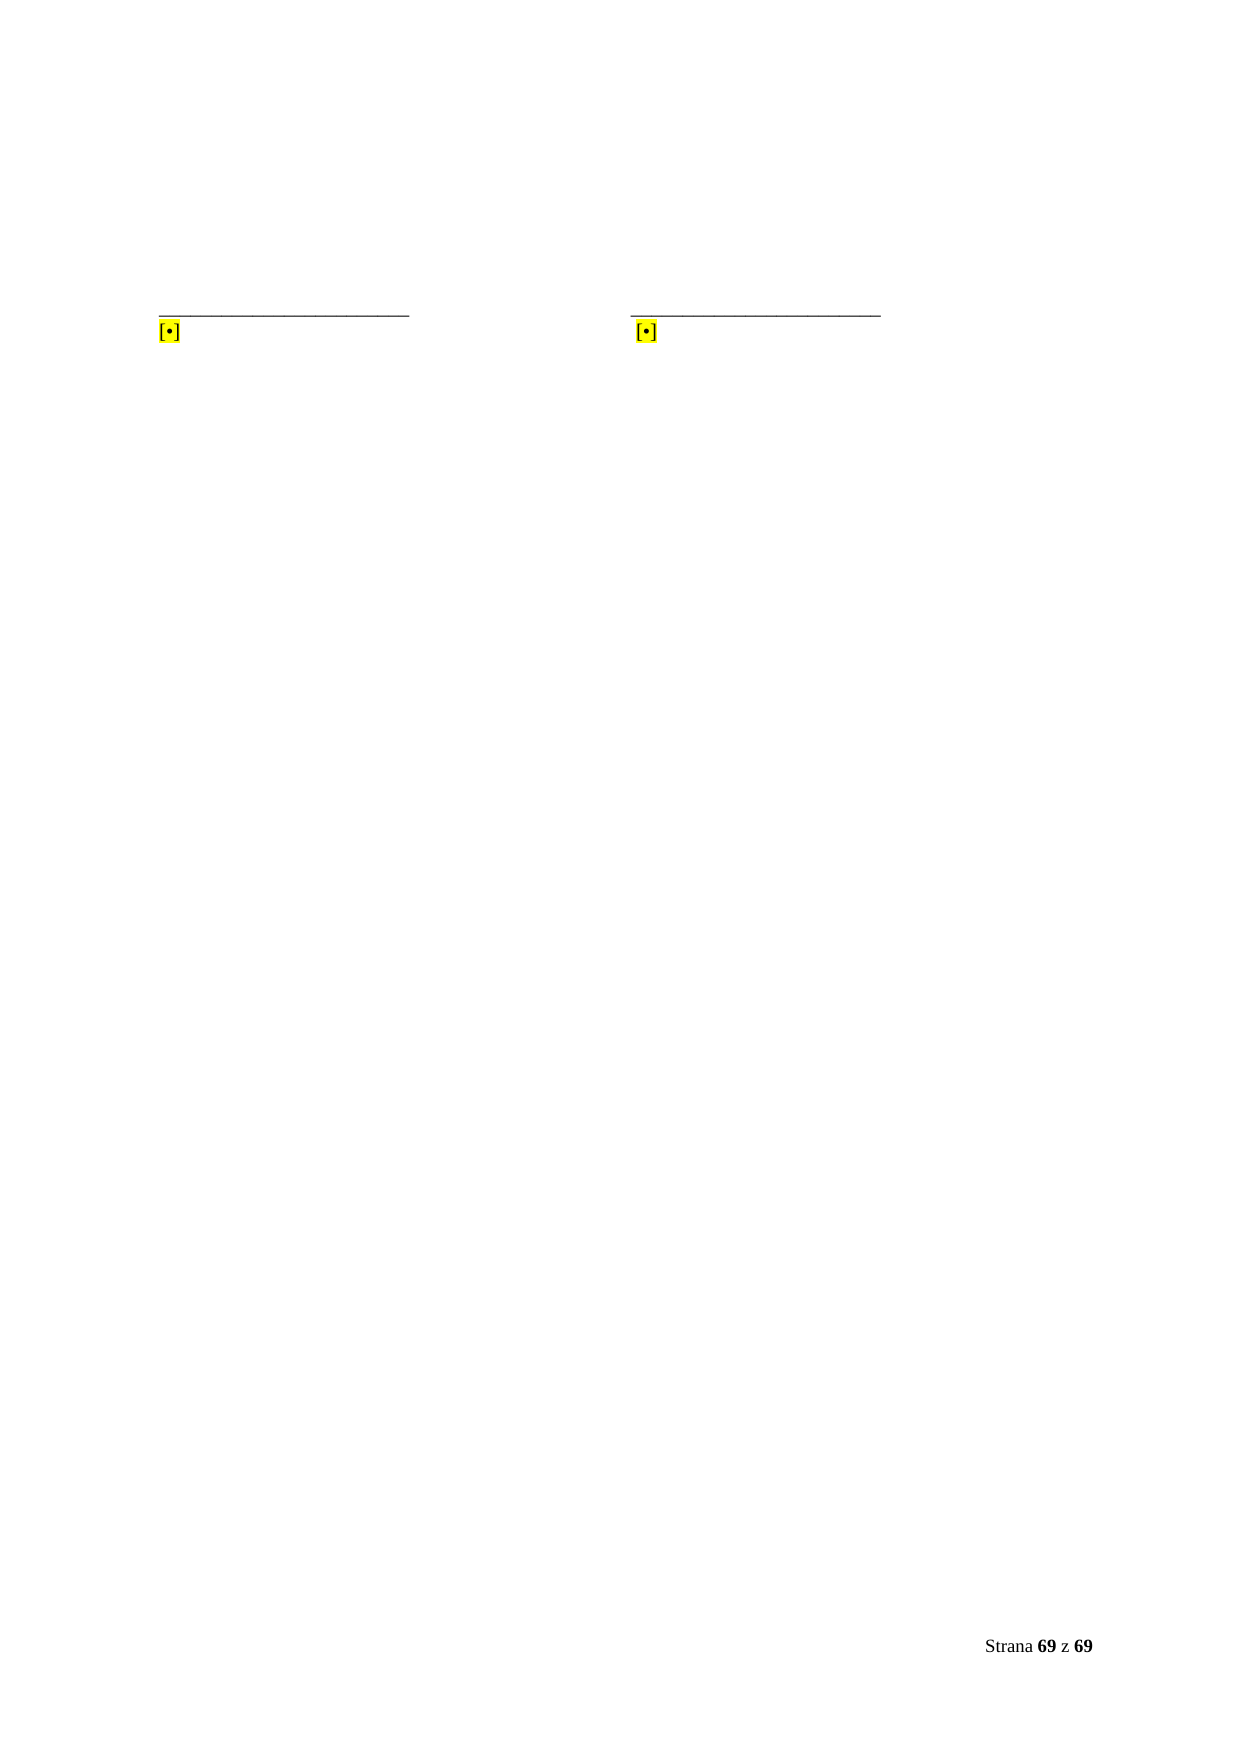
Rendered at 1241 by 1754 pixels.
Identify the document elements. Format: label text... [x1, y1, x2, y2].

table_cell ________________________ [•] [619, 148, 1091, 367]
table_cell ________________________ [•] [148, 148, 619, 367]
